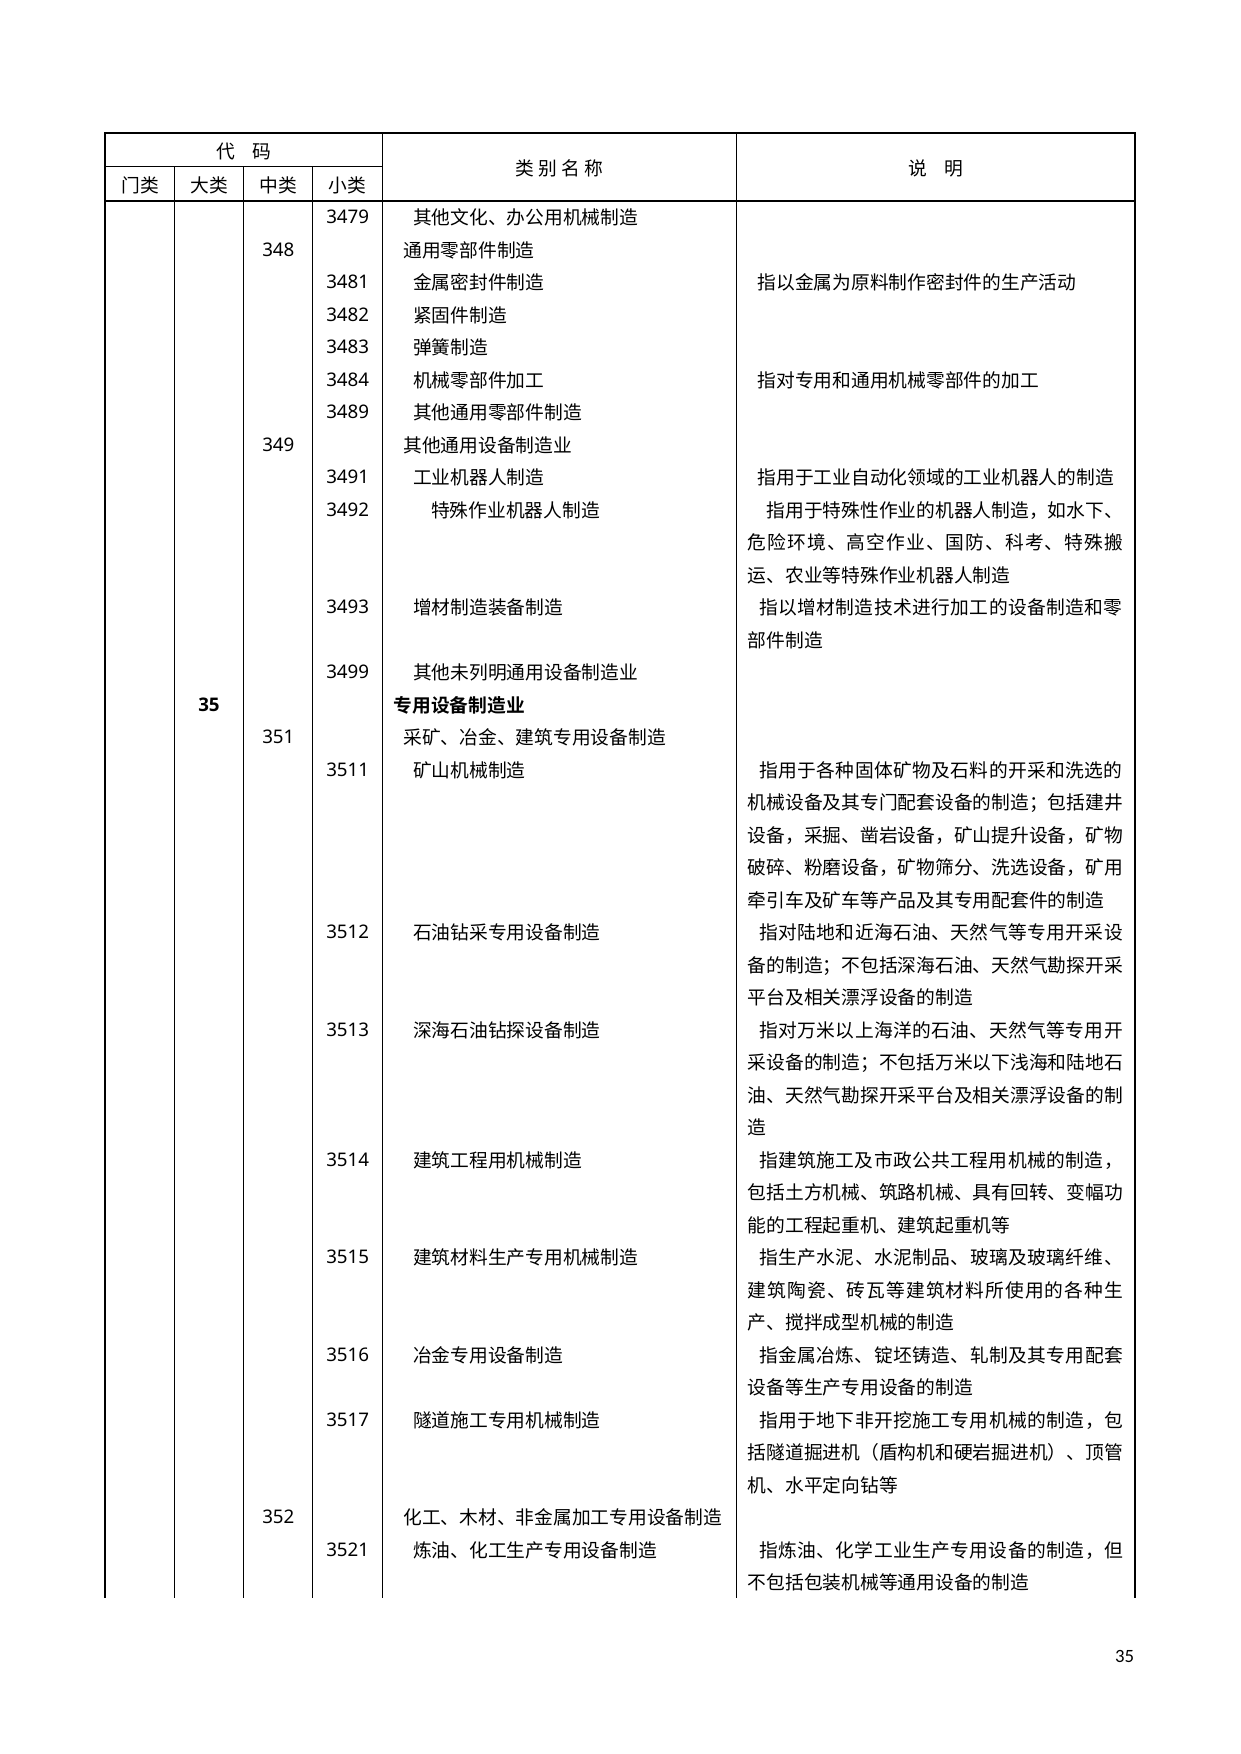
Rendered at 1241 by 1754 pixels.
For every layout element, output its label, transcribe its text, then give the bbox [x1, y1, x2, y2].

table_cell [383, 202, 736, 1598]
table_header 说 明 [737, 134, 1134, 200]
table_cell 门类 [106, 167, 174, 200]
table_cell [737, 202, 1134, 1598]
table_cell 大类 [175, 167, 243, 200]
table_cell 小类 [313, 167, 382, 200]
table_header 类 别 名 称 [383, 134, 736, 200]
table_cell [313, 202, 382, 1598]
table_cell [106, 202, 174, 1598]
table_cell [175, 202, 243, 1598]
table_header 代 码 [106, 134, 382, 166]
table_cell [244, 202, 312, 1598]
table_cell 中类 [244, 167, 312, 200]
